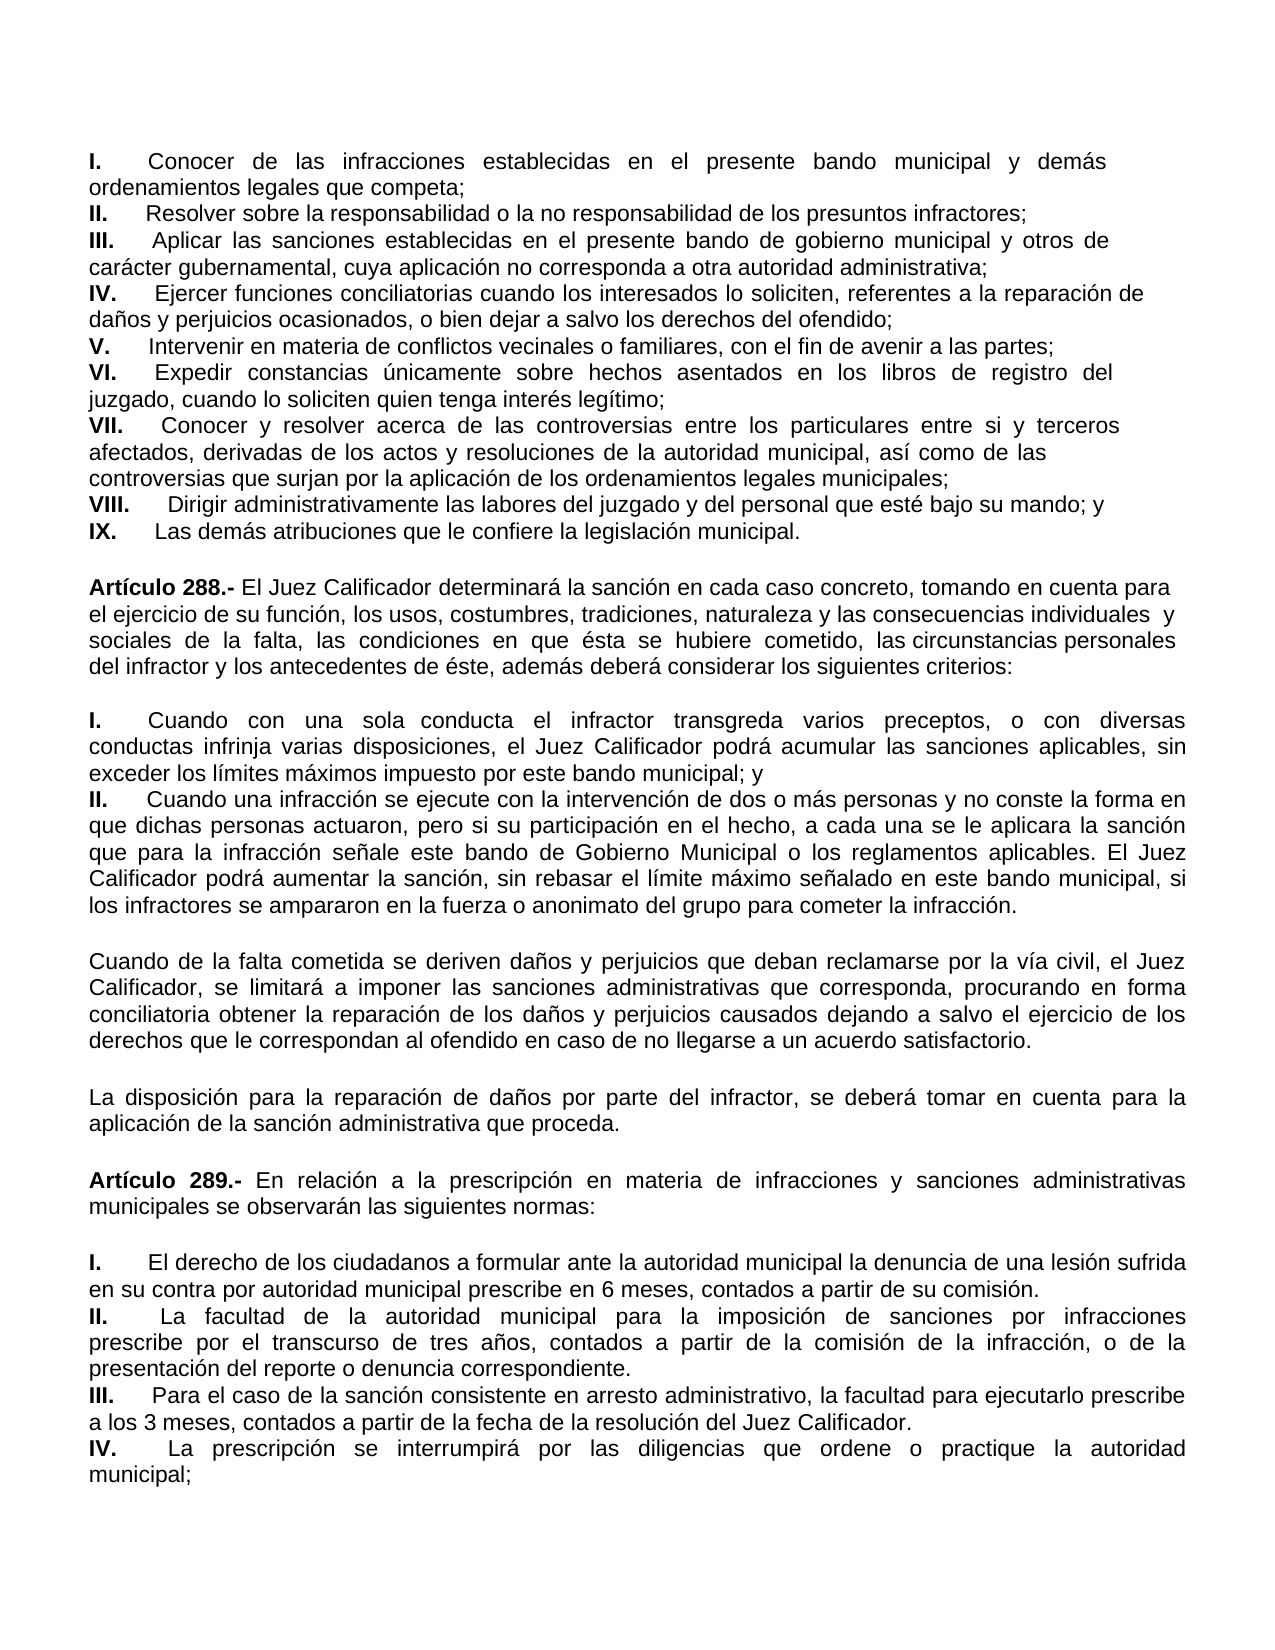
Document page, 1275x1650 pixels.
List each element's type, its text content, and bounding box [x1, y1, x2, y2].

text VII. Conocer y resolver acerca de las controversias entre los particulares entre si y terceros afectados, derivadas de los actos y resoluciones de la autoridad municipal, así como de las [89, 412, 1186, 465]
text VIII. Dirigir administrativamente las labores del juzgado y del personal que esté bajo su mando; y [89, 491, 1186, 518]
text III. Para el caso de la sanción consistente en arresto administrativo, la facultad para ejecutarlo prescribe a los 3 meses, contados a partir de la fecha de la resolución del Juez Calificador. [89, 1382, 1186, 1435]
text III. Aplicar las sanciones establecidas en el presente bando de gobierno municipal y otros de carácter gubernamental, cuya aplicación no corresponda a otra autoridad administrativa; [89, 227, 1186, 280]
text IV. Ejercer funciones conciliatorias cuando los interesados lo soliciten, referentes a la reparación de daños y perjuicios ocasionados, o bien dejar a salvo los derechos del ofendido; [89, 280, 1186, 333]
text V. Intervenir en materia de conflictos vecinales o familiares, con el fin de avenir a las partes; [89, 333, 1186, 359]
text I. Conocer de las infracciones establecidas en el presente bando municipal y demás ordenamientos legales que competa; [89, 148, 1186, 200]
text II. La facultad de la autoridad municipal para la imposición de sanciones por infracciones prescribe por el transcurso de tres años, contados a partir de la comisión de la infracción, o de la presentación del reporte o denuncia correspondiente. [89, 1303, 1186, 1382]
text IX. Las demás atribuciones que le confiere la legislación municipal. [89, 518, 1186, 544]
text Artículo 288.- El Juez Calificador determinará la sanción en cada caso concreto, tomando en cuenta para el ejercicio de su función, los usos, costumbres, tradiciones, naturaleza y las consecuencias individuales y sociales de la falta, las condiciones en que ésta se hubiere cometido, las circunstancias personales del infractor y los antecedentes de éste, además deberá considerar los siguientes criterios: [89, 574, 1186, 679]
text La disposición para la reparación de daños por parte del infractor, se deberá tomar en cuenta para la aplicación de la sanción administrativa que proceda. [89, 1084, 1186, 1137]
text I. El derecho de los ciudadanos a formular ante la autoridad municipal la denuncia de una lesión sufrida en su contra por autoridad municipal prescribe en 6 meses, contados a partir de su comisión. [89, 1249, 1186, 1302]
text I. Cuando con una sola conducta el infractor transgreda varios preceptos, o con diversas conductas infrinja varias disposiciones, el Juez Calificador podrá acumular las sanciones aplicables, sin exceder los límites máximos impuesto por este bando municipal; y [89, 707, 1186, 786]
text Artículo 289.- En relación a la prescripción en materia de infracciones y sanciones administrativas municipales se observarán las siguientes normas: [89, 1167, 1186, 1219]
text IV. La prescripción se interrumpirá por las diligencias que ordene o practique la autoridad municipal; [89, 1435, 1186, 1488]
text II. Cuando una infracción se ejecute con la intervención de dos o más personas y no conste la forma en que dichas personas actuaron, pero si su participación en el hecho, a cada una se le aplicara la sanción que para la infracción señale este bando de Gobierno Municipal o los reglamentos aplicables. El Juez Calificador podrá aumentar la sanción, sin rebasar el límite máximo señalado en este bando municipal, si los infractores se ampararon en la fuerza o anonimato del grupo para cometer la infracción. [89, 786, 1186, 918]
text Cuando de la falta cometida se deriven daños y perjuicios que deban reclamarse por la vía civil, el Juez Calificador, se limitará a imponer las sanciones administrativas que corresponda, procurando en forma conciliatoria obtener la reparación de los daños y perjuicios causados dejando a salvo el ejercicio de los derechos que le correspondan al ofendido en caso de no llegarse a un acuerdo satisfactorio. [89, 948, 1186, 1053]
text VI. Expedir constancias únicamente sobre hechos asentados en los libros de registro del juzgado, cuando lo soliciten quien tenga interés legítimo; [89, 359, 1186, 412]
text II. Resolver sobre la responsabilidad o la no responsabilidad de los presuntos infractores; [89, 200, 1186, 227]
text controversias que surjan por la aplicación de los ordenamientos legales municipales; [89, 465, 1186, 491]
